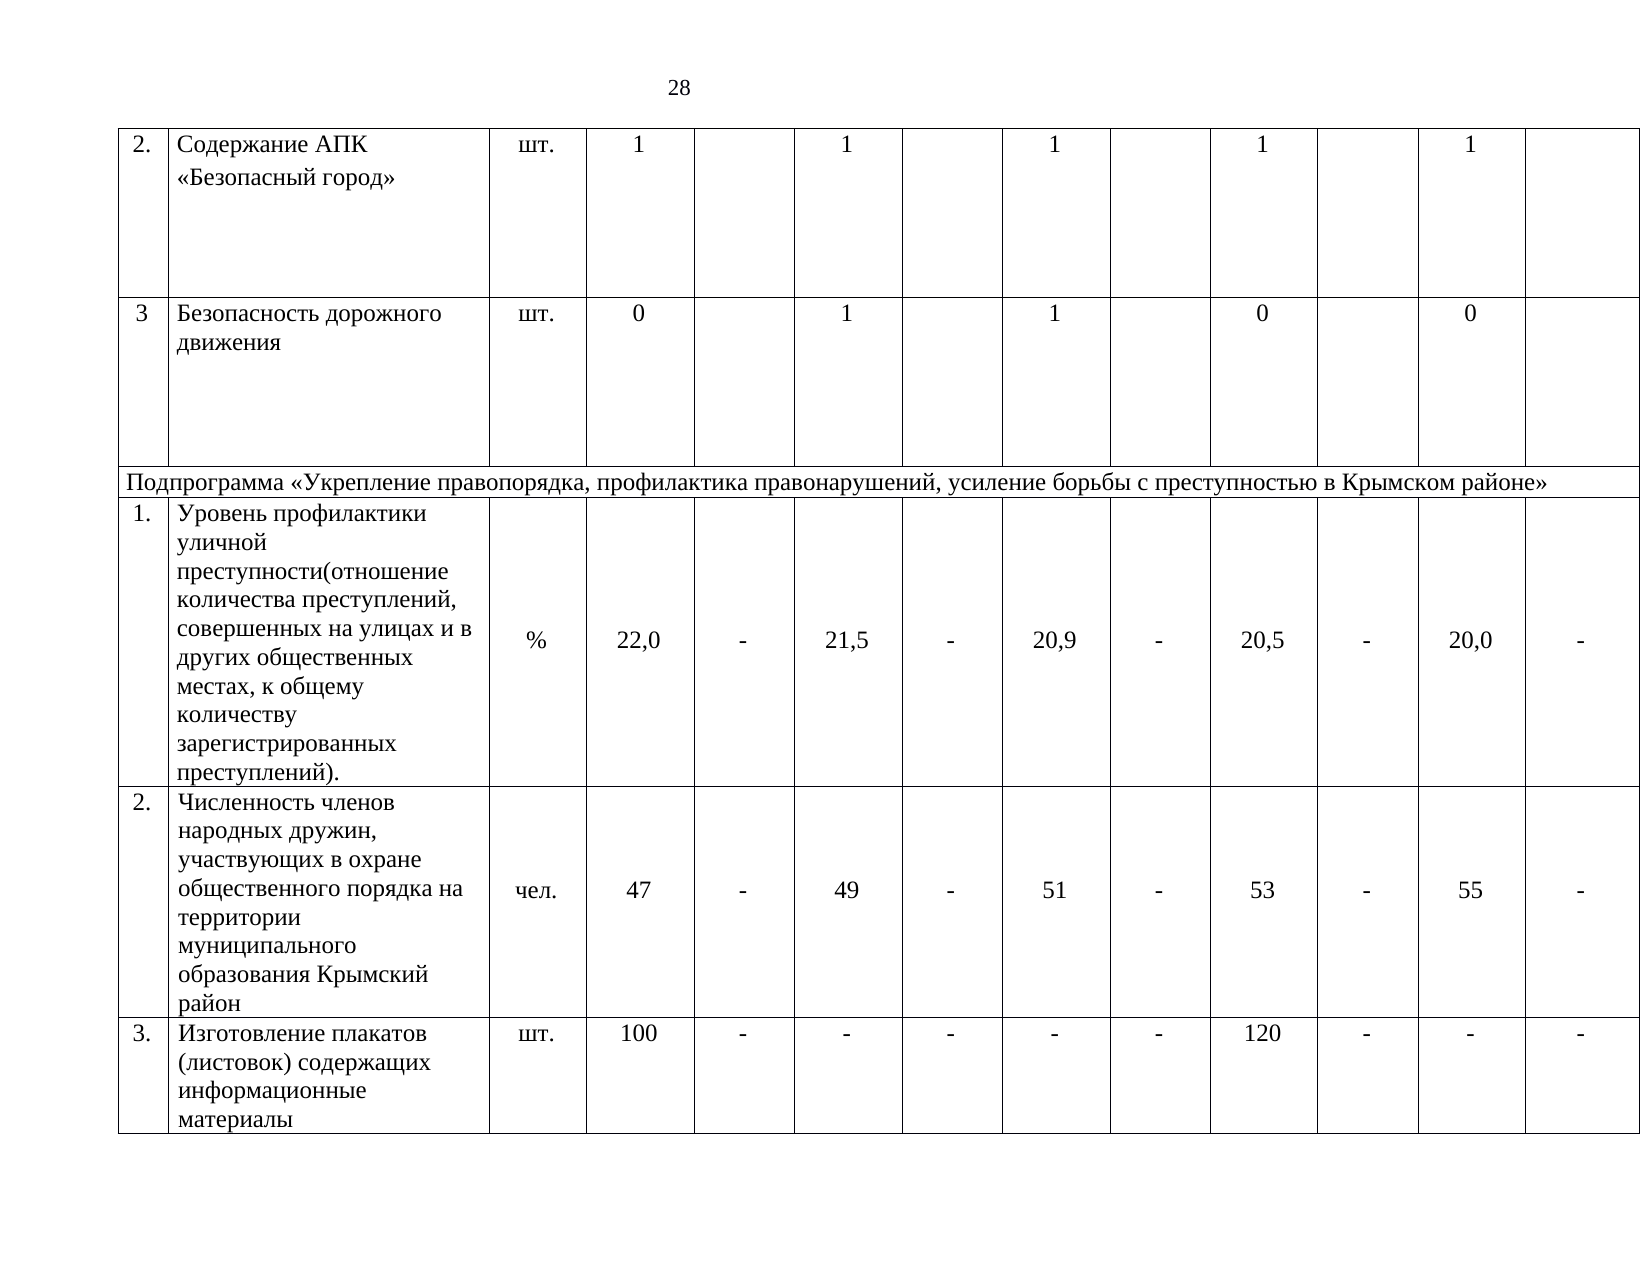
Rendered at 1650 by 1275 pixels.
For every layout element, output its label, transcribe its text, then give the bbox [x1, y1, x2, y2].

table_cell [695, 129, 794, 297]
table_cell % [490, 498, 586, 786]
table_cell [695, 298, 794, 466]
table_cell - [903, 498, 1002, 786]
table_cell 0 [1419, 298, 1525, 466]
table_cell 100 [587, 1018, 694, 1133]
table_cell чел. [490, 787, 586, 1017]
table_cell Безопасность дорожного движения [169, 298, 489, 466]
table_cell - [1526, 1018, 1639, 1133]
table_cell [169, 1018, 489, 1133]
table_cell - [1111, 498, 1210, 786]
table_cell 1 [1419, 129, 1525, 297]
table_cell 1 [1003, 129, 1110, 297]
table_cell - [1003, 1018, 1110, 1133]
table_cell 47 [587, 787, 694, 1017]
table_cell - [1318, 1018, 1418, 1133]
table_cell [1111, 298, 1210, 466]
table_cell Численность членов народных дружин, участвующих в охране общественного порядка на территории муниципального образования Крымский район [169, 787, 489, 1017]
table_cell 1 [1211, 129, 1317, 297]
table_cell 20,5 [1211, 498, 1317, 786]
table_cell - [1111, 1018, 1210, 1133]
table_cell 53 [1211, 787, 1317, 1017]
table_cell 2. [119, 129, 168, 297]
table_cell [903, 129, 1002, 297]
table_cell шт. [490, 129, 586, 297]
table_cell - [1526, 787, 1639, 1017]
table_cell - [903, 787, 1002, 1017]
table_cell - [1419, 1018, 1525, 1133]
table_cell 1 [1003, 298, 1110, 466]
table_cell - [695, 787, 794, 1017]
table_cell - [903, 1018, 1002, 1133]
table_cell 120 [1211, 1018, 1317, 1133]
table_cell 51 [1003, 787, 1110, 1017]
table_cell - [1318, 498, 1418, 786]
table_cell 1 [795, 298, 902, 466]
table_cell 1 [795, 129, 902, 297]
table_cell 20,9 [1003, 498, 1110, 786]
table_cell шт. [490, 1018, 586, 1133]
table_cell Уровень профилактики уличной преступности(отношение количества преступлений, совершенных на улицах и в других общественных местах, к общему количеству зарегистрированных преступлений). [169, 498, 489, 786]
table_cell [1111, 129, 1210, 297]
table_cell - [1111, 787, 1210, 1017]
table_cell - [795, 1018, 902, 1133]
table_cell Подпрограмма «Укрепление правопорядка, профилактика правонарушений, усиление борьбы с преступностью в Крымском районе» [119, 467, 1639, 497]
table_cell Содержание АПК «Безопасный город» [169, 129, 489, 297]
table_cell 20,0 [1419, 498, 1525, 786]
table_cell [903, 298, 1002, 466]
table_cell [1318, 129, 1418, 297]
table_cell [1526, 129, 1639, 297]
table_cell [1526, 298, 1639, 466]
table_cell 3. [119, 1018, 168, 1133]
table_cell 49 [795, 787, 902, 1017]
table_cell 55 [1419, 787, 1525, 1017]
table_cell 1. [119, 498, 168, 786]
table_cell - [1318, 787, 1418, 1017]
table_cell шт. [490, 298, 586, 466]
table_cell - [695, 1018, 794, 1133]
table_cell 0 [1211, 298, 1317, 466]
table_cell 3 [119, 298, 168, 466]
table_cell 22,0 [587, 498, 694, 786]
table_cell 1 [587, 129, 694, 297]
table_cell 2. [119, 787, 168, 1017]
table_cell - [695, 498, 794, 786]
table_cell - [1526, 498, 1639, 786]
table_cell [1318, 298, 1418, 466]
table_cell 21,5 [795, 498, 902, 786]
table_cell 0 [587, 298, 694, 466]
